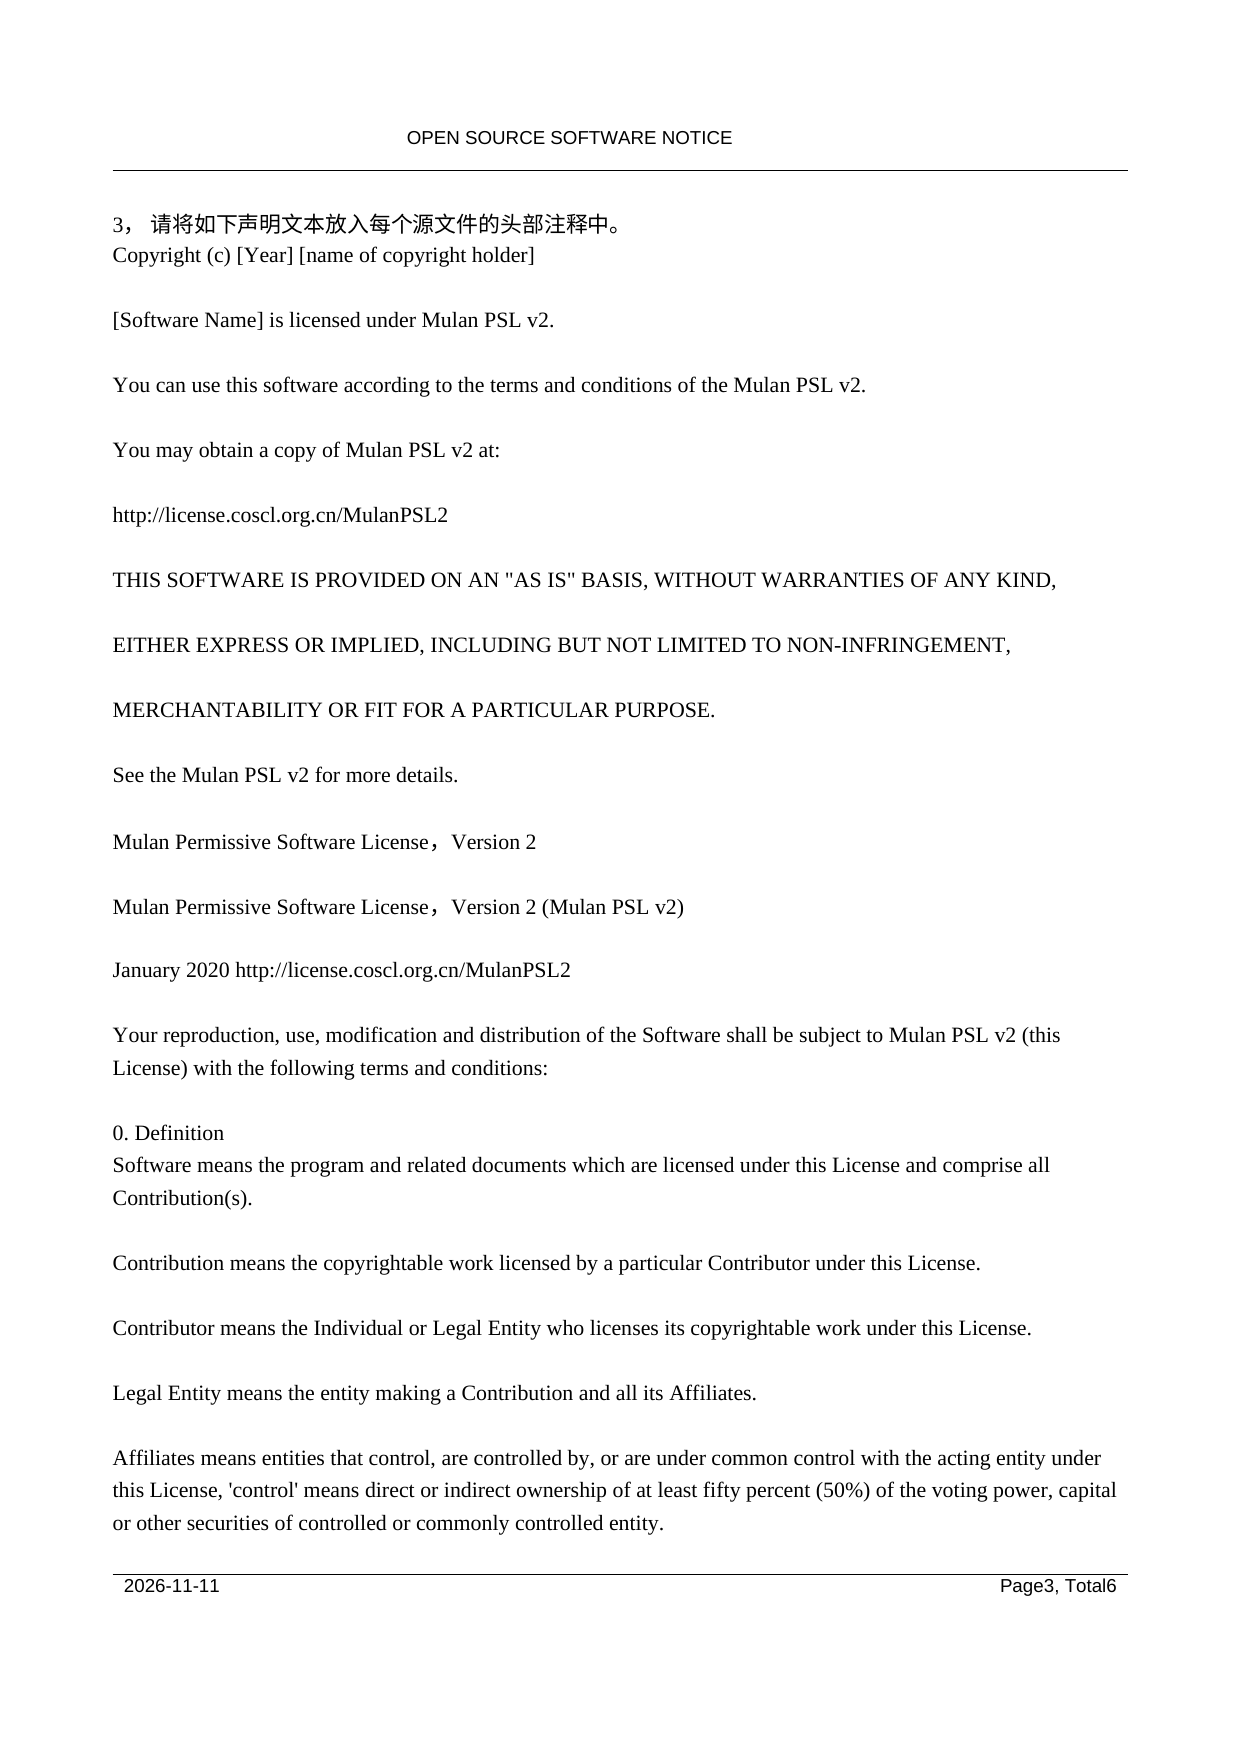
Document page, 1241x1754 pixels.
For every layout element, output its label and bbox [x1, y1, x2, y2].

text [112, 206, 1128, 1539]
